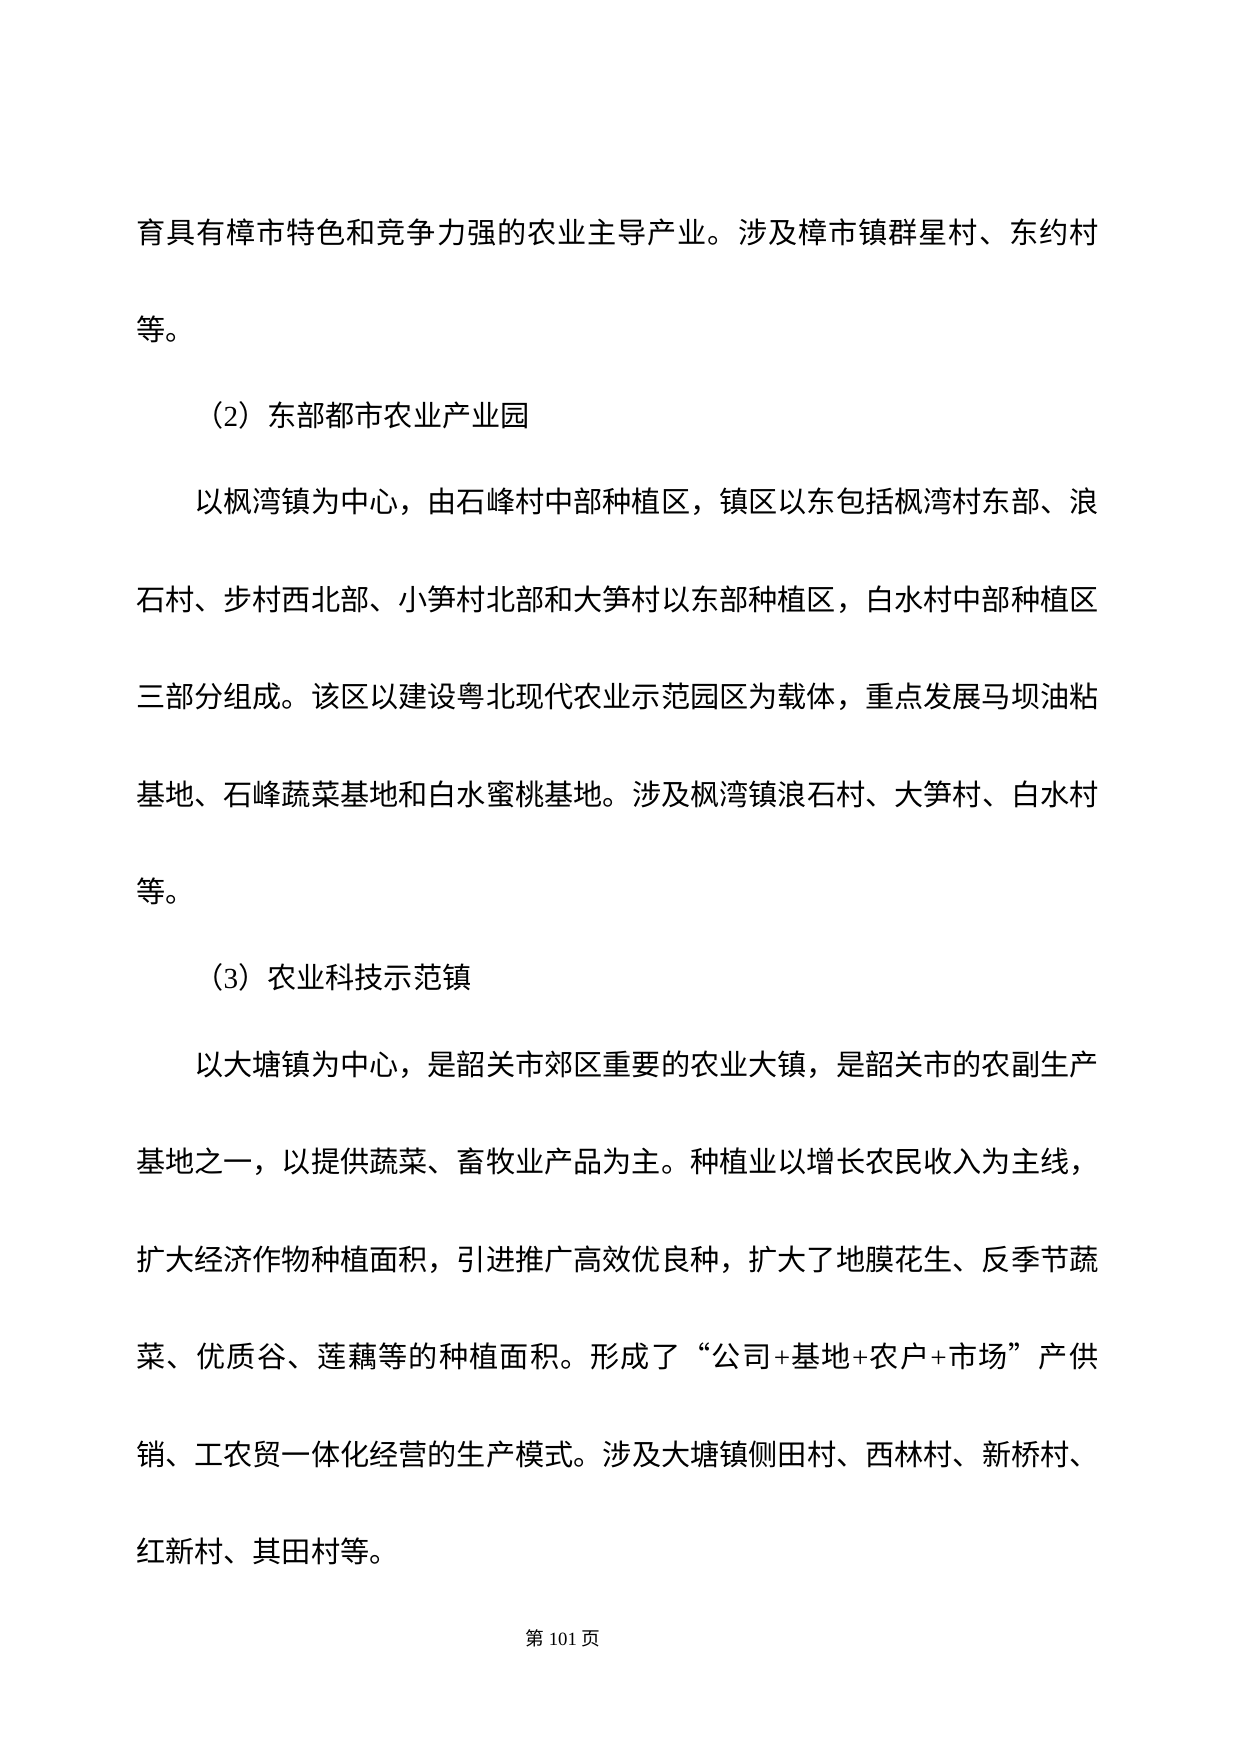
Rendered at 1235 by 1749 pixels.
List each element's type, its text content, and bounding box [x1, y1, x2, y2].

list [136, 198, 1098, 360]
list （3）农业科技示范镇 [136, 944, 1098, 1009]
list （2）东部都市农业产业园 [136, 381, 1098, 446]
list 以大塘镇为中心，是韶关市郊区重要的农业大镇，是韶关市的农副生产基地之一，以提供蔬菜、畜牧业产品为主。种植业以增长农民收入为主线，扩大经济作物种植面积，引进推广高效优良种，扩大了地膜花生、反季节蔬菜、优质谷、莲藕等的种植面积。形成了“公司+基地+农户+市场”产供销、工农贸一体化经营的生产模式。涉及大塘镇侧田村、西林村、新桥村、红新村、其田村等。 [136, 1030, 1098, 1582]
list 以枫湾镇为中心，由石峰村中部种植区，镇区以东包括枫湾村东部、浪石村、步村西北部、小笋村北部和大笋村以东部种植区，白水村中部种植区三部分组成。该区以建设粤北现代农业示范园区为载体，重点发展马坝油粘基地、石峰蔬菜基地和白水蜜桃基地。涉及枫湾镇浪石村、大笋村、白水村等。 [136, 468, 1098, 923]
